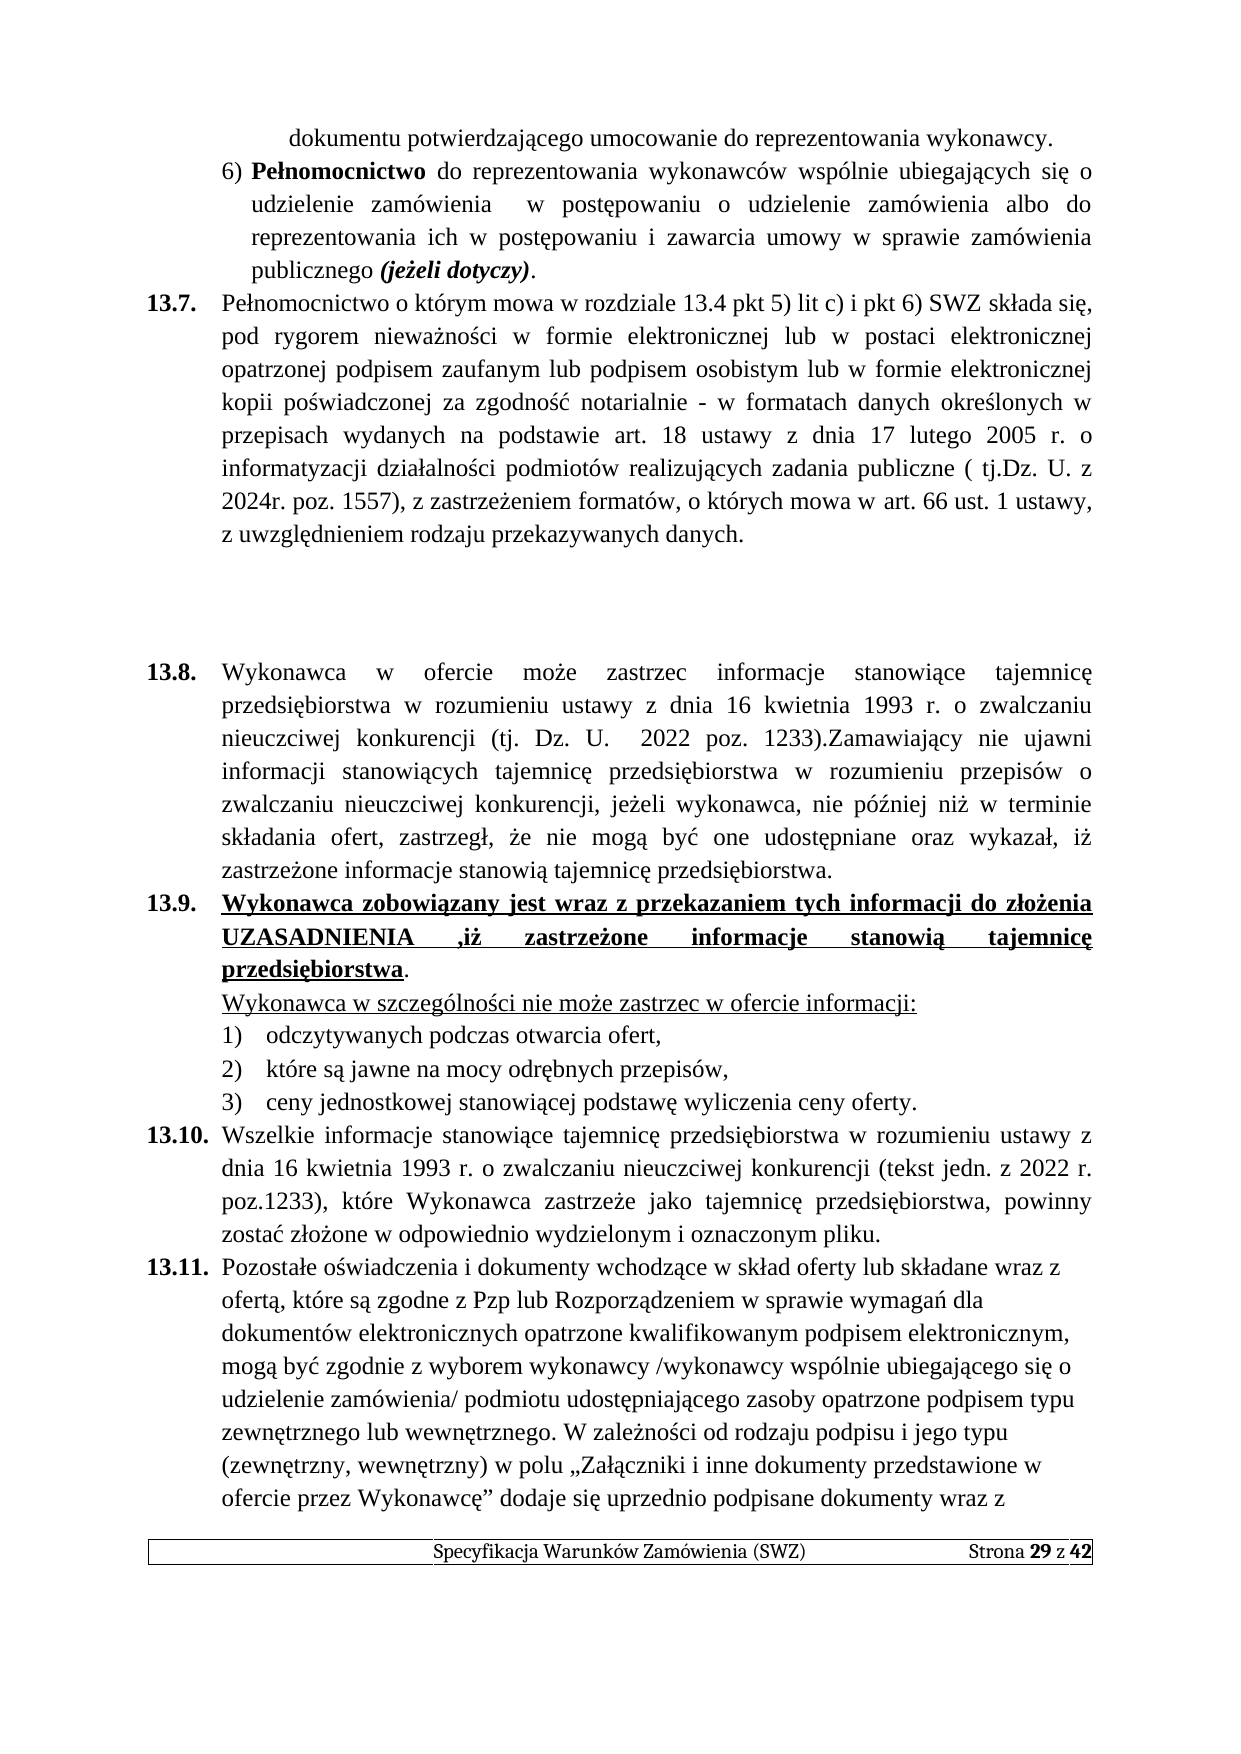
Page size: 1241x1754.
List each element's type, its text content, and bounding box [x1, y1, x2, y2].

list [251, 123, 1093, 152]
list odczytywanych podczas otwarcia ofert, [221, 1021, 1093, 1049]
list ceny jednostkowej stanowiącej podstawę wyliczenia ceny oferty. [221, 1087, 1093, 1115]
list Wykonawca w ofercie może zastrzec informacje stanowiące tajemnicę przedsiębiorstwa w rozumieniu ustawy z dnia 16 kwietnia 1993 r. o zwalczaniu nieuczciwej konkurencji (tj. Dz. U. 2022 poz. 1233).Zamawiający nie ujawni informacji stanowiących tajemnicę przedsiębiorstwa w rozumieniu przepisów o zwalczaniu nieuczciwej konkurencji, jeżeli wykonawca, nie później niż w terminie składania ofert, zastrzegł, że nie mogą być one udostępniane oraz wykazał, iż zastrzeżone informacje stanowią tajemnicę przedsiębiorstwa. [146, 657, 1093, 884]
list Wykonawca w szczególności nie może zastrzec w ofercie informacji: [221, 988, 1093, 1016]
list Wszelkie informacje stanowiące tajemnicę przedsiębiorstwa w rozumieniu ustawy z dnia 16 kwietnia 1993 r. o zwalczaniu nieuczciwej konkurencji (tekst jedn. z 2022 r. poz.1233), które Wykonawca zastrzeże jako tajemnicę przedsiębiorstwa, powinny zostać złożone w odpowiednio wydzielonym i oznaczonym pliku. [146, 1120, 1093, 1247]
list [146, 1252, 1093, 1512]
list Pełnomocnictwo o którym mowa w rozdziale 13.4 pkt 5) lit c) i pkt 6) SWZ składa się, pod rygorem nieważności w formie elektronicznej lub w postaci elektronicznej opatrzonej podpisem zaufanym lub podpisem osobistym lub w formie elektronicznej kopii poświadczonej za zgodność notarialnie - w formatach danych określonych w przepisach wydanych na podstawie art. 18 ustawy z dnia 17 lutego 2005 r. o informatyzacji działalności podmiotów realizujących zadania publiczne ( tj.Dz. U. z 2024r. poz. 1557), z zastrzeżeniem formatów, o których mowa w art. 66 ust. 1 ustawy, z uwzględnieniem rodzaju przekazywanych danych. [146, 288, 1093, 548]
list które są jawne na mocy odrębnych przepisów, [221, 1054, 1093, 1082]
list Pełnomocnictwo do reprezentowania wykonawców wspólnie ubiegających się o udzielenie zamówienia w postępowaniu o udzielenie zamówienia albo do reprezentowania ich w postępowaniu i zawarcia umowy w sprawie zamówienia publicznego (jeżeli dotyczy). [221, 156, 1093, 284]
list Wykonawca zobowiązany jest wraz z przekazaniem tych informacji do złożenia UZASADNIENIA ,iż zastrzeżone informacje stanowią tajemnicę przedsiębiorstwa. [146, 888, 1093, 983]
